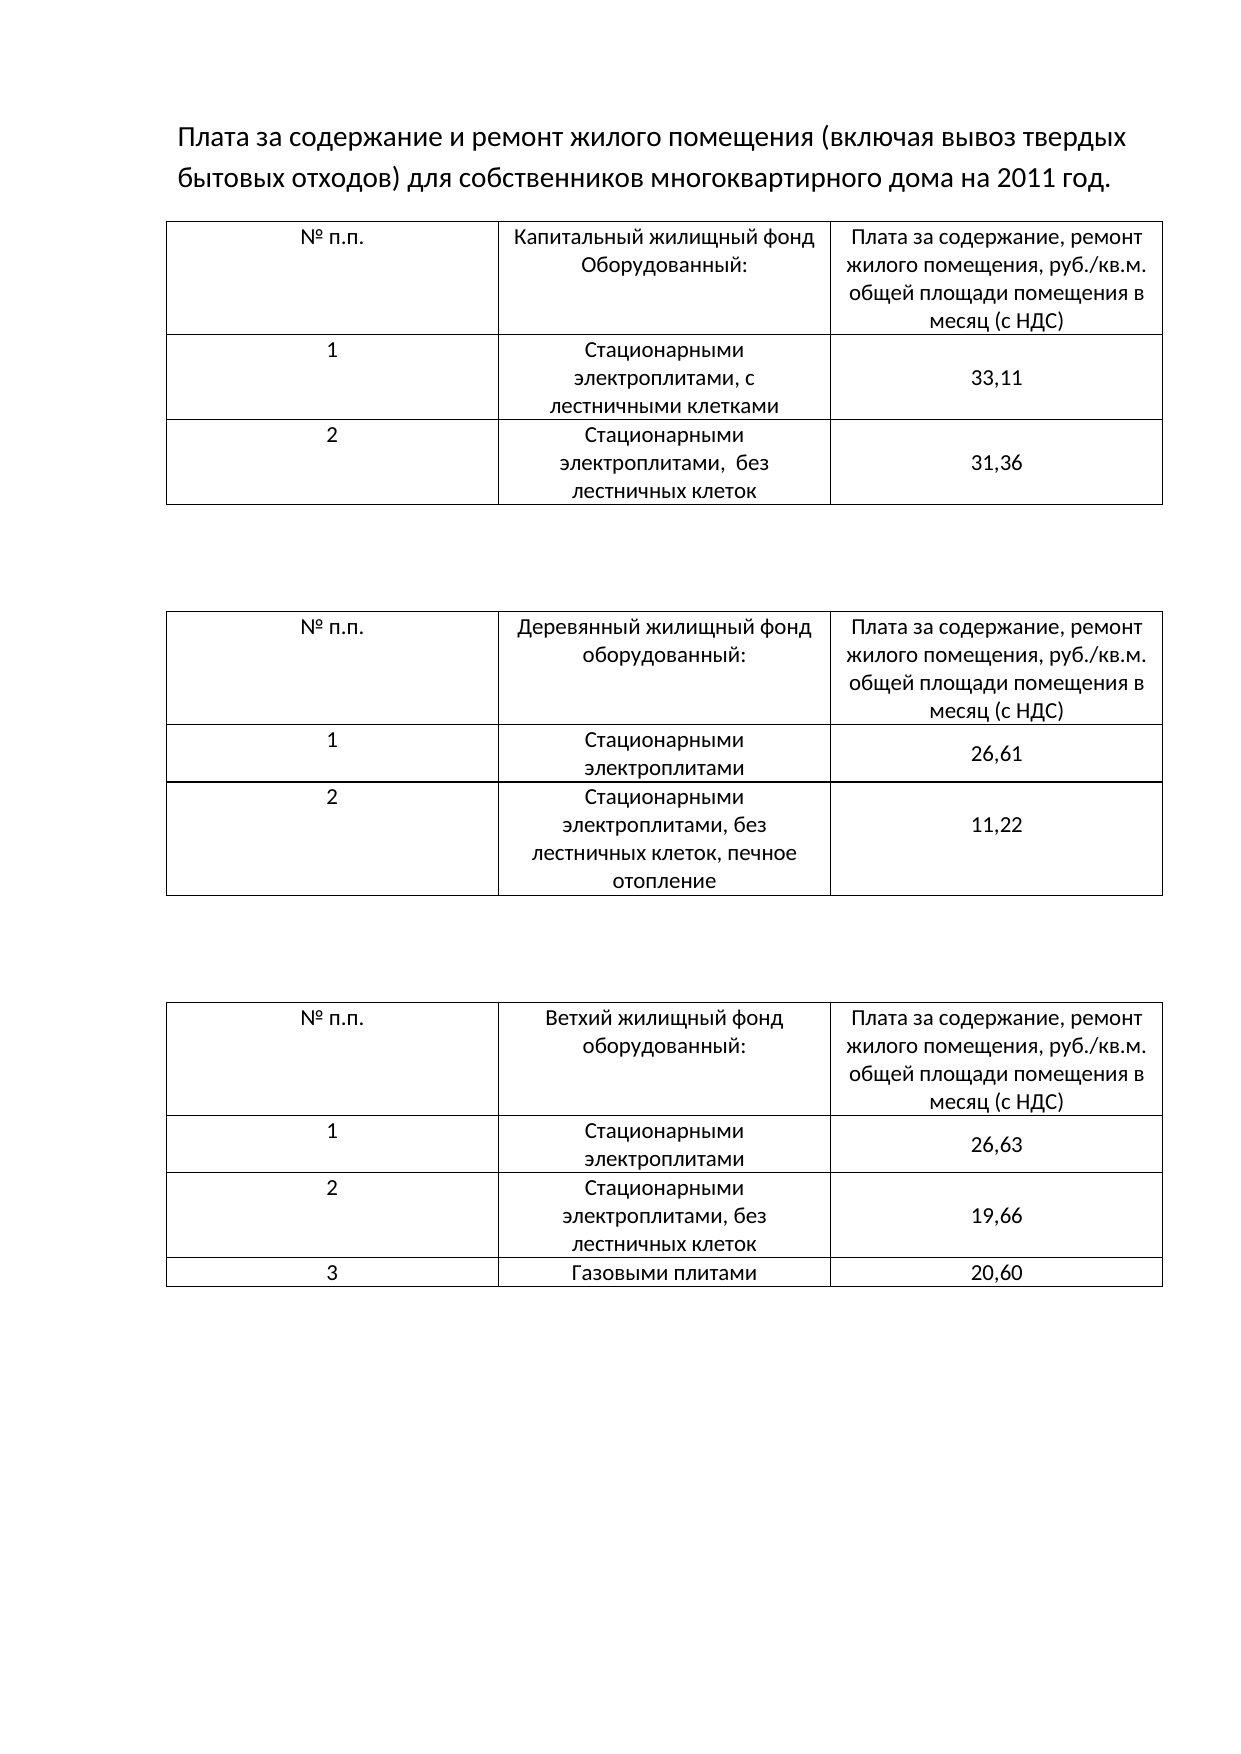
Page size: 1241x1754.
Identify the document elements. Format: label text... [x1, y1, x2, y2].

table_cell 11,22 [831, 783, 1162, 894]
table_cell Стационарными электроплитами, без лестничных клеток, печное отопление [499, 783, 830, 894]
table_cell Стационарными электроплитами [499, 725, 830, 781]
table_cell 1 [167, 725, 498, 781]
table_header Плата за содержание, ремонт жилого помещения, руб./кв.м. общей площади помещения в месяц (с НДС) [831, 222, 1162, 334]
table_cell 19,66 [831, 1173, 1162, 1257]
table_header Капитальный жилищный фонд Оборудованный: [499, 222, 830, 334]
table_cell 20,60 [831, 1258, 1162, 1286]
table_cell Стационарными электроплитами, с лестничными клетками [499, 335, 830, 419]
table_header Ветхий жилищный фонд оборудованный: [499, 1003, 830, 1115]
table_header Плата за содержание, ремонт жилого помещения, руб./кв.м. общей площади помещения в месяц (с НДС) [831, 1003, 1162, 1115]
table_header Плата за содержание, ремонт жилого помещения, руб./кв.м. общей площади помещения в месяц (с НДС) [831, 612, 1162, 724]
table_cell 26,63 [831, 1116, 1162, 1172]
table_header № п.п. [167, 1003, 498, 1115]
table_cell 26,61 [831, 725, 1162, 781]
table_cell 2 [167, 1173, 498, 1257]
table_cell Газовыми плитами [499, 1258, 830, 1286]
table_cell 2 [167, 420, 498, 504]
table_cell 1 [167, 1116, 498, 1172]
table_cell 3 [167, 1258, 498, 1286]
table_cell Стационарными электроплитами, без лестничных клеток [499, 1173, 830, 1257]
table_cell Стационарными электроплитами, без лестничных клеток [499, 420, 830, 504]
table_cell Стационарными электроплитами [499, 1116, 830, 1172]
table_header № п.п. [167, 612, 498, 724]
table_header Деревянный жилищный фонд оборудованный: [499, 612, 830, 724]
table_header № п.п. [167, 222, 498, 334]
table_cell 1 [167, 335, 498, 419]
table_cell 31,36 [831, 420, 1162, 504]
text Плата за содержание и ремонт жилого помещения (включая вывоз твердых бытовых отходов) для собственников многоквартирного дома на 2011 год. [177, 118, 1152, 195]
table_cell 2 [167, 783, 498, 894]
table_cell 33,11 [831, 335, 1162, 419]
